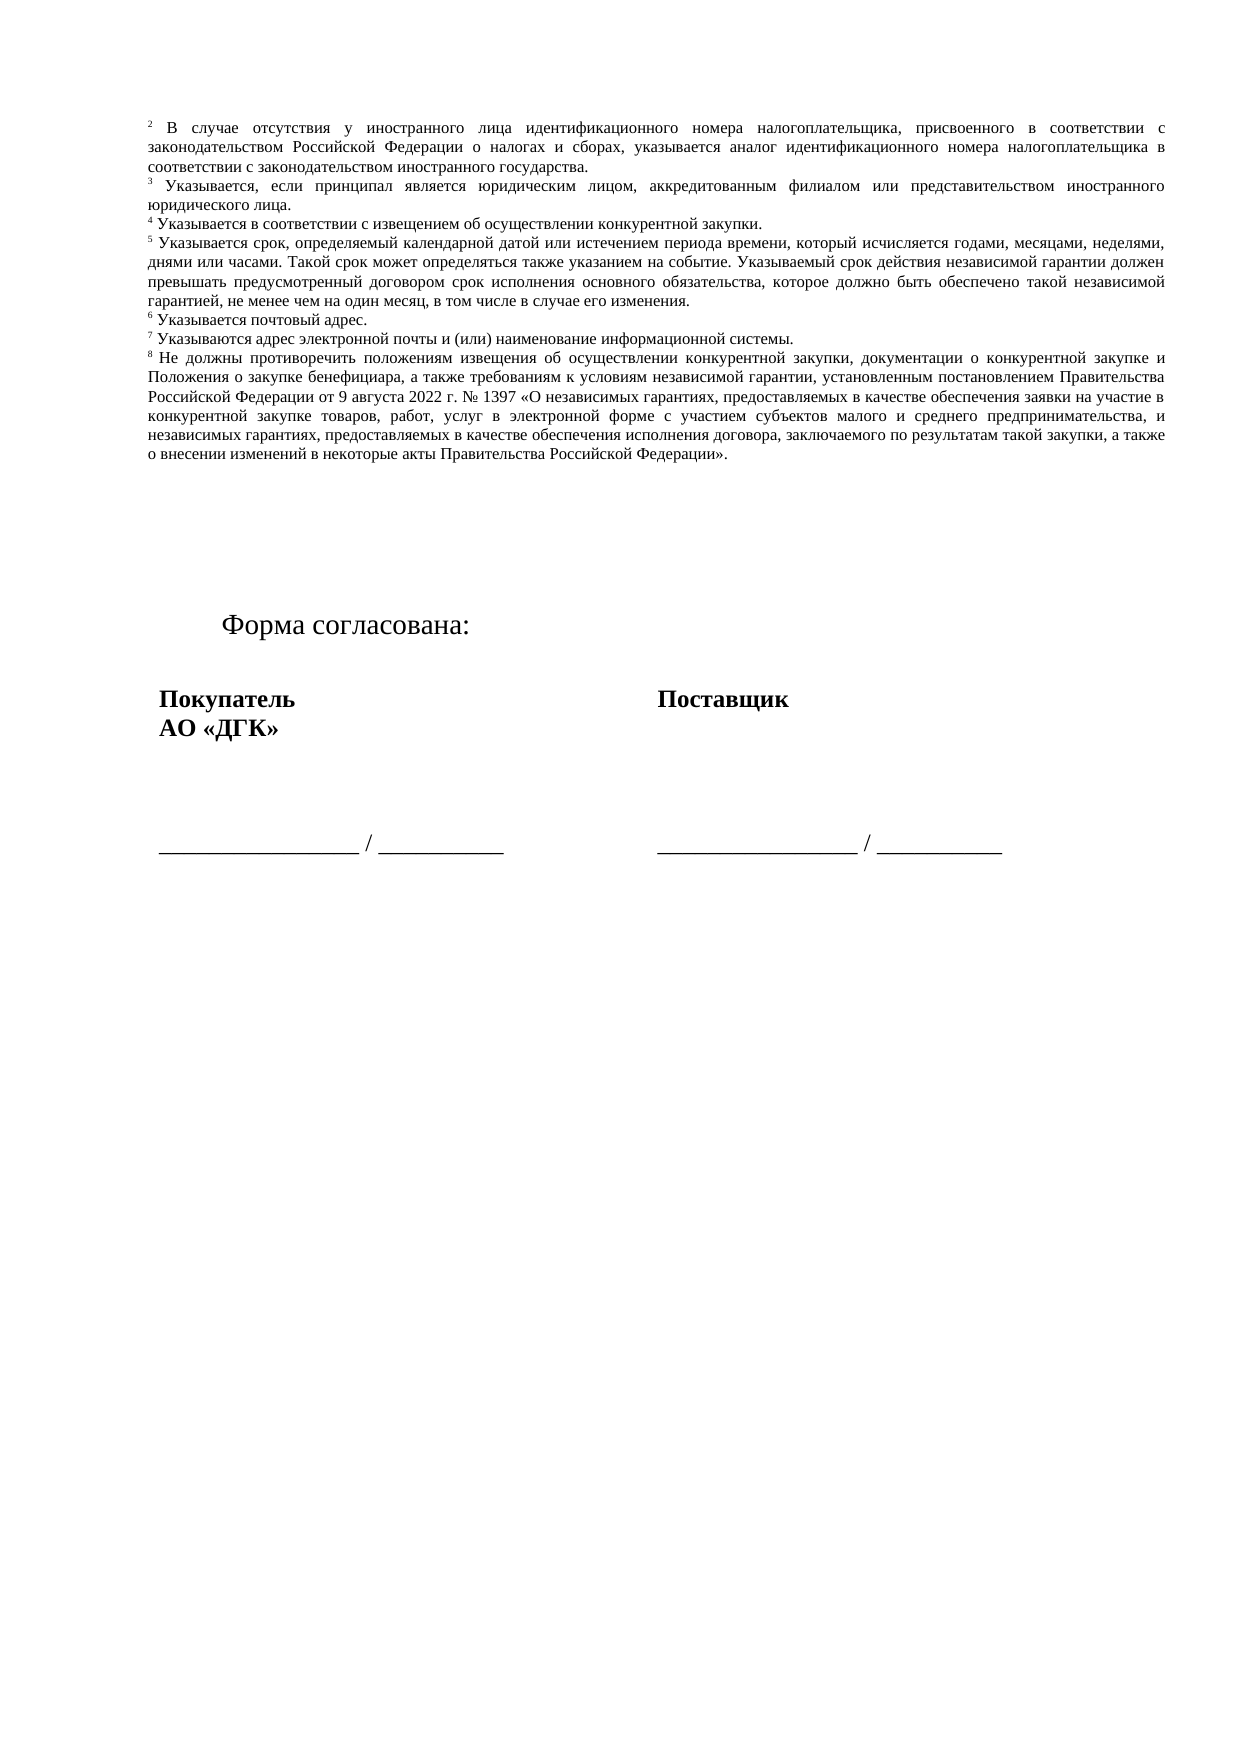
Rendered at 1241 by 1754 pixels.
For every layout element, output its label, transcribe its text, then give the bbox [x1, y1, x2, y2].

text 6 Указывается почтовый адрес. [148, 310, 1166, 329]
text 5 Указывается срок, определяемый календарной датой или истечением периода времени, который исчисляется годами, месяцами, неделями, днями или часами. Такой срок может определяться также указанием на событие. Указываемый срок действия независимой гарантии должен превышать предусмотренный договором срок исполнения основного обязательства, которое должно быть обеспечено такой независимой гарантией, не менее чем на один месяц, в том числе в случае его изменения. [148, 233, 1166, 310]
text 2 В случае отсутствия у иностранного лица идентификационного номера налогоплательщика, присвоенного в соответствии с законодательством Российской Федерации о налогах и сборах, указывается аналог идентификационного номера налогоплательщика в соответствии с законодательством иностранного государства. [148, 118, 1166, 176]
table_header Покупатель АО «ДГК» ________________ / __________ [148, 684, 646, 856]
table_header Поставщик ________________ / __________ [646, 684, 1144, 856]
text 8 Не должны противоречить положениям извещения об осуществлении конкурентной закупки, документации о конкурентной закупке и Положения о закупке бенефициара, а также требованиям к условиям независимой гарантии, установленным постановлением Правительства Российской Федерации от 9 августа 2022 г. № 1397 «О независимых гарантиях, предоставляемых в качестве обеспечения заявки на участие в конкурентной закупке товаров, работ, услуг в электронной форме с участием субъектов малого и среднего предпринимательства, и независимых гарантиях, предоставляемых в качестве обеспечения исполнения договора, заключаемого по результатам такой закупки, а также о внесении изменений в некоторые акты Правительства Российской Федерации». [148, 348, 1166, 463]
text 4 Указывается в соответствии с извещением об осуществлении конкурентной закупки. [148, 214, 1166, 233]
text 7 Указываются адрес электронной почты и (или) наименование информационной системы. [148, 329, 1166, 348]
text Форма согласована: [148, 607, 1166, 640]
text 3 Указывается, если принципал является юридическим лицом, аккредитованным филиалом или представительством иностранного юридического лица. [148, 176, 1166, 214]
